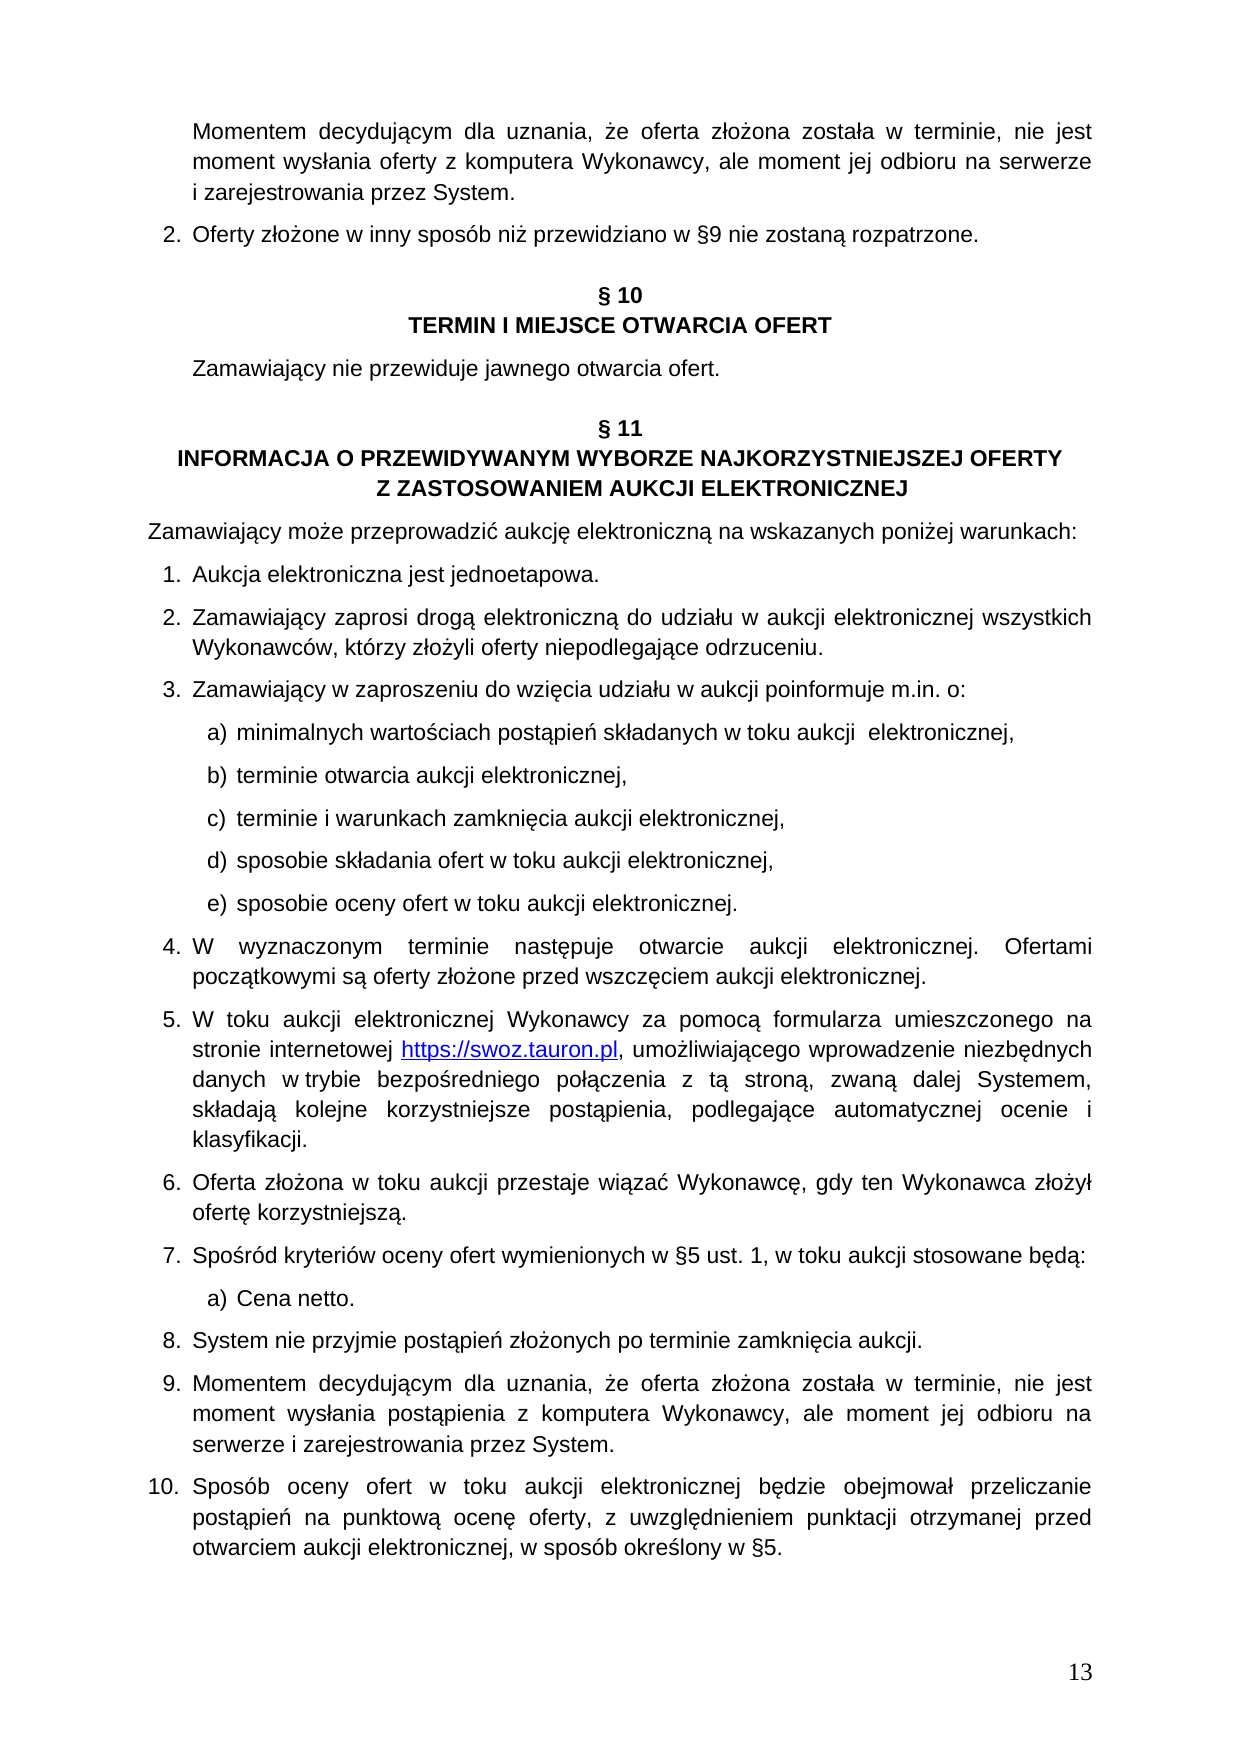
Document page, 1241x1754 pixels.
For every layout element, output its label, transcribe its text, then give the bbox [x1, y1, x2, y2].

list Zamawiający w zaproszeniu do wzięcia udziału w aukcji poinformuje m.in. o: [162, 676, 1092, 703]
list Zamawiający zaprosi drogą elektroniczną do udziału w aukcji elektronicznej wszystkich Wykonawców, którzy złożyli oferty niepodlegające odrzuceniu. [162, 603, 1092, 660]
list Oferta złożona w toku aukcji przestaje wiązać Wykonawcę, gdy ten Wykonawca złożył ofertę korzystniejszą. [162, 1169, 1092, 1226]
list minimalnych wartościach postąpień składanych w toku aukcji elektronicznej, [207, 719, 1092, 746]
text Momentem decydującym dla uznania, że oferta złożona została w terminie, nie jest moment wysłania oferty z komputera Wykonawcy, ale moment jej odbioru na serwerze i zarejestrowania przez System. [192, 118, 1092, 205]
text e) sposobie oceny ofert w toku aukcji elektronicznej. [207, 890, 1092, 916]
text c) terminie i warunkach zamknięcia aukcji elektronicznej, [207, 804, 1092, 831]
text § 11 [148, 415, 1092, 441]
list W wyznaczonym terminie następuje otwarcie aukcji elektronicznej. Ofertami początkowymi są oferty złożone przed wszczęciem aukcji elektronicznej. [162, 933, 1092, 989]
text Zamawiający może przeprowadzić aukcję elektroniczną na wskazanych poniżej warunkach: [148, 518, 1092, 544]
text b) terminie otwarcia aukcji elektronicznej, [207, 762, 1092, 788]
list W toku aukcji elektronicznej Wykonawcy za pomocą formularza umieszczonego na stronie internetowej https://swoz.tauron.pl, umożliwiającego wprowadzenie niezbędnych danych w trybie bezpośredniego połączenia z tą stroną, zwaną dalej Systemem, składają kolejne korzystniejsze postąpienia, podlegające automatycznej ocenie i klasyfikacji. [162, 1006, 1092, 1153]
text TERMIN I MIEJSCE OTWARCIA OFERT [148, 312, 1092, 338]
list Oferty złożone w inny sposób niż przewidziano w §9 nie zostaną rozpatrzone. [163, 221, 1092, 248]
list Cena netto. [207, 1285, 1092, 1311]
list Momentem decydującym dla uznania, że oferta złożona została w terminie, nie jest moment wysłania postąpienia z komputera Wykonawcy, ale moment jej odbioru na serwerze i zarejestrowania przez System. [162, 1370, 1092, 1457]
list Aukcja elektroniczna jest jednoetapowa. [162, 561, 1092, 587]
text INFORMACJA O PRZEWIDYWANYM WYBORZE NAJKORZYSTNIEJSZEJ OFERTY Z ZASTOSOWANIEM AUKCJI ELEKTRONICZNEJ [148, 445, 1092, 502]
text d) sposobie składania ofert w toku aukcji elektronicznej, [207, 847, 1092, 874]
text Zamawiający nie przewiduje jawnego otwarcia ofert. [192, 354, 1092, 381]
list Sposób oceny ofert w toku aukcji elektronicznej będzie obejmował przeliczanie postąpień na punktową ocenę oferty, z uwzględnieniem punktacji otrzymanej przed otwarciem aukcji elektronicznej, w sposób określony w §5. [148, 1473, 1092, 1560]
list System nie przyjmie postąpień złożonych po terminie zamknięcia aukcji. [162, 1327, 1092, 1354]
list Spośród kryteriów oceny ofert wymienionych w §5 ust. 1, w toku aukcji stosowane będą: [162, 1242, 1092, 1268]
text § 10 [148, 282, 1092, 308]
